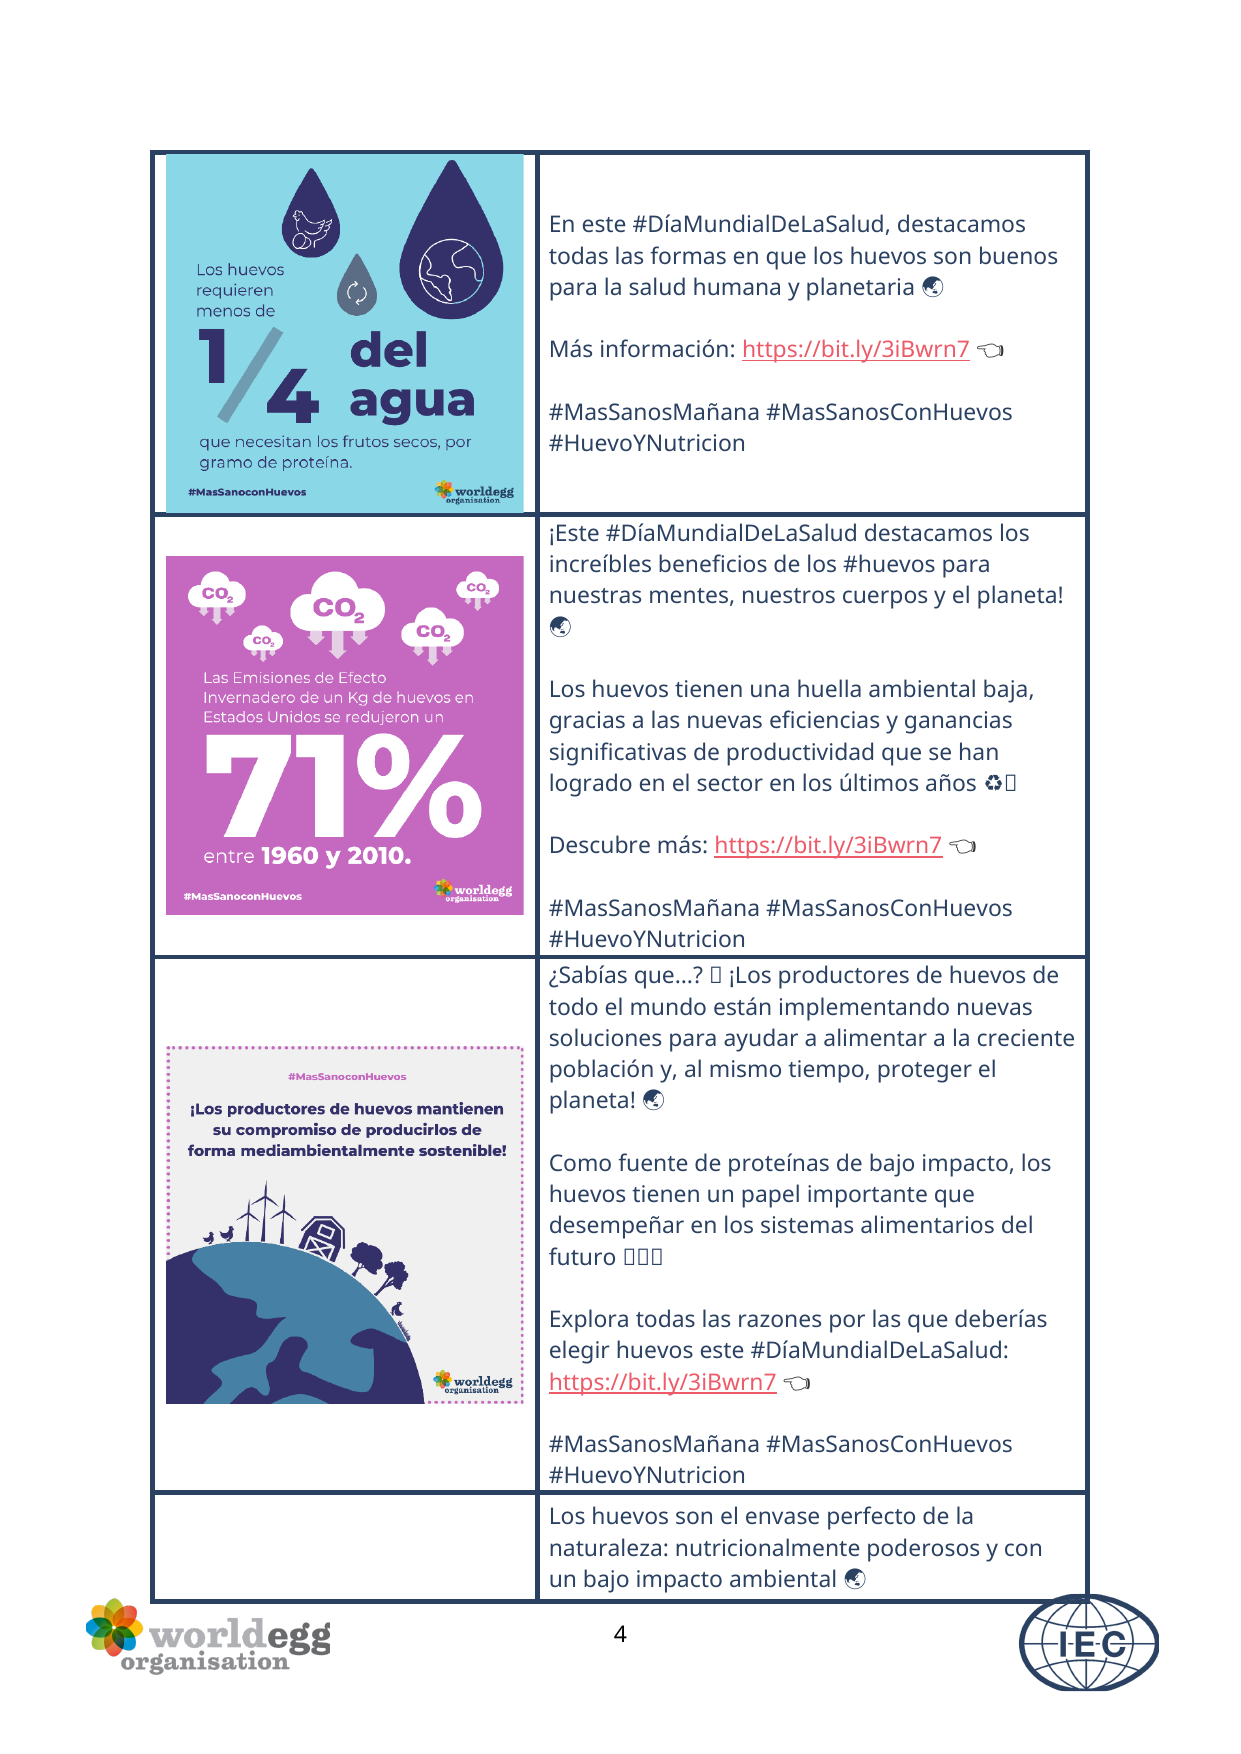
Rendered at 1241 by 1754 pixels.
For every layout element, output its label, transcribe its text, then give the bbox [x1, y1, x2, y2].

table_cell [524, 155, 535, 512]
table_cell [155, 959, 535, 1490]
picture [1018, 1593, 1159, 1691]
table_cell [155, 1495, 535, 1599]
picture [166, 1046, 524, 1404]
picture [86, 1590, 330, 1679]
table_cell [155, 155, 166, 512]
picture [166, 556, 524, 915]
table_cell [155, 517, 535, 954]
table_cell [540, 1495, 1085, 1599]
table_cell ¡Este #DíaMundialDeLaSalud destacamos los increíbles beneficios de los #huevos para nuestras mentes, nuestros cuerpos y el planeta! 📢🥚🌏 Los huevos tienen una huella ambiental baja, gracias a las nuevas eficiencias y ganancias significativas de productividad que se han logrado en el sector en los últimos años ♻️🍳 Descubre más: https://bit.ly/3iBwrn7 👈 #MasSanosMañana #MasSanosConHuevos #HuevoYNutricion [540, 517, 1085, 954]
picture [166, 154, 524, 513]
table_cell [540, 155, 1085, 512]
table_cell ¿Sabías que…? 🤔 ¡Los productores de huevos de todo el mundo están implementando nuevas soluciones para ayudar a alimentar a la creciente población y, al mismo tiempo, proteger el planeta! 📢🥚🌏 Como fuente de proteínas de bajo impacto, los huevos tienen un papel importante que desempeñar en los sistemas alimentarios del futuro 🙌🍳🤯 Explora todas las razones por las que deberías elegir huevos este #DíaMundialDeLaSalud: https://bit.ly/3iBwrn7 👈 #MasSanosMañana #MasSanosConHuevos #HuevoYNutricion [540, 959, 1085, 1490]
